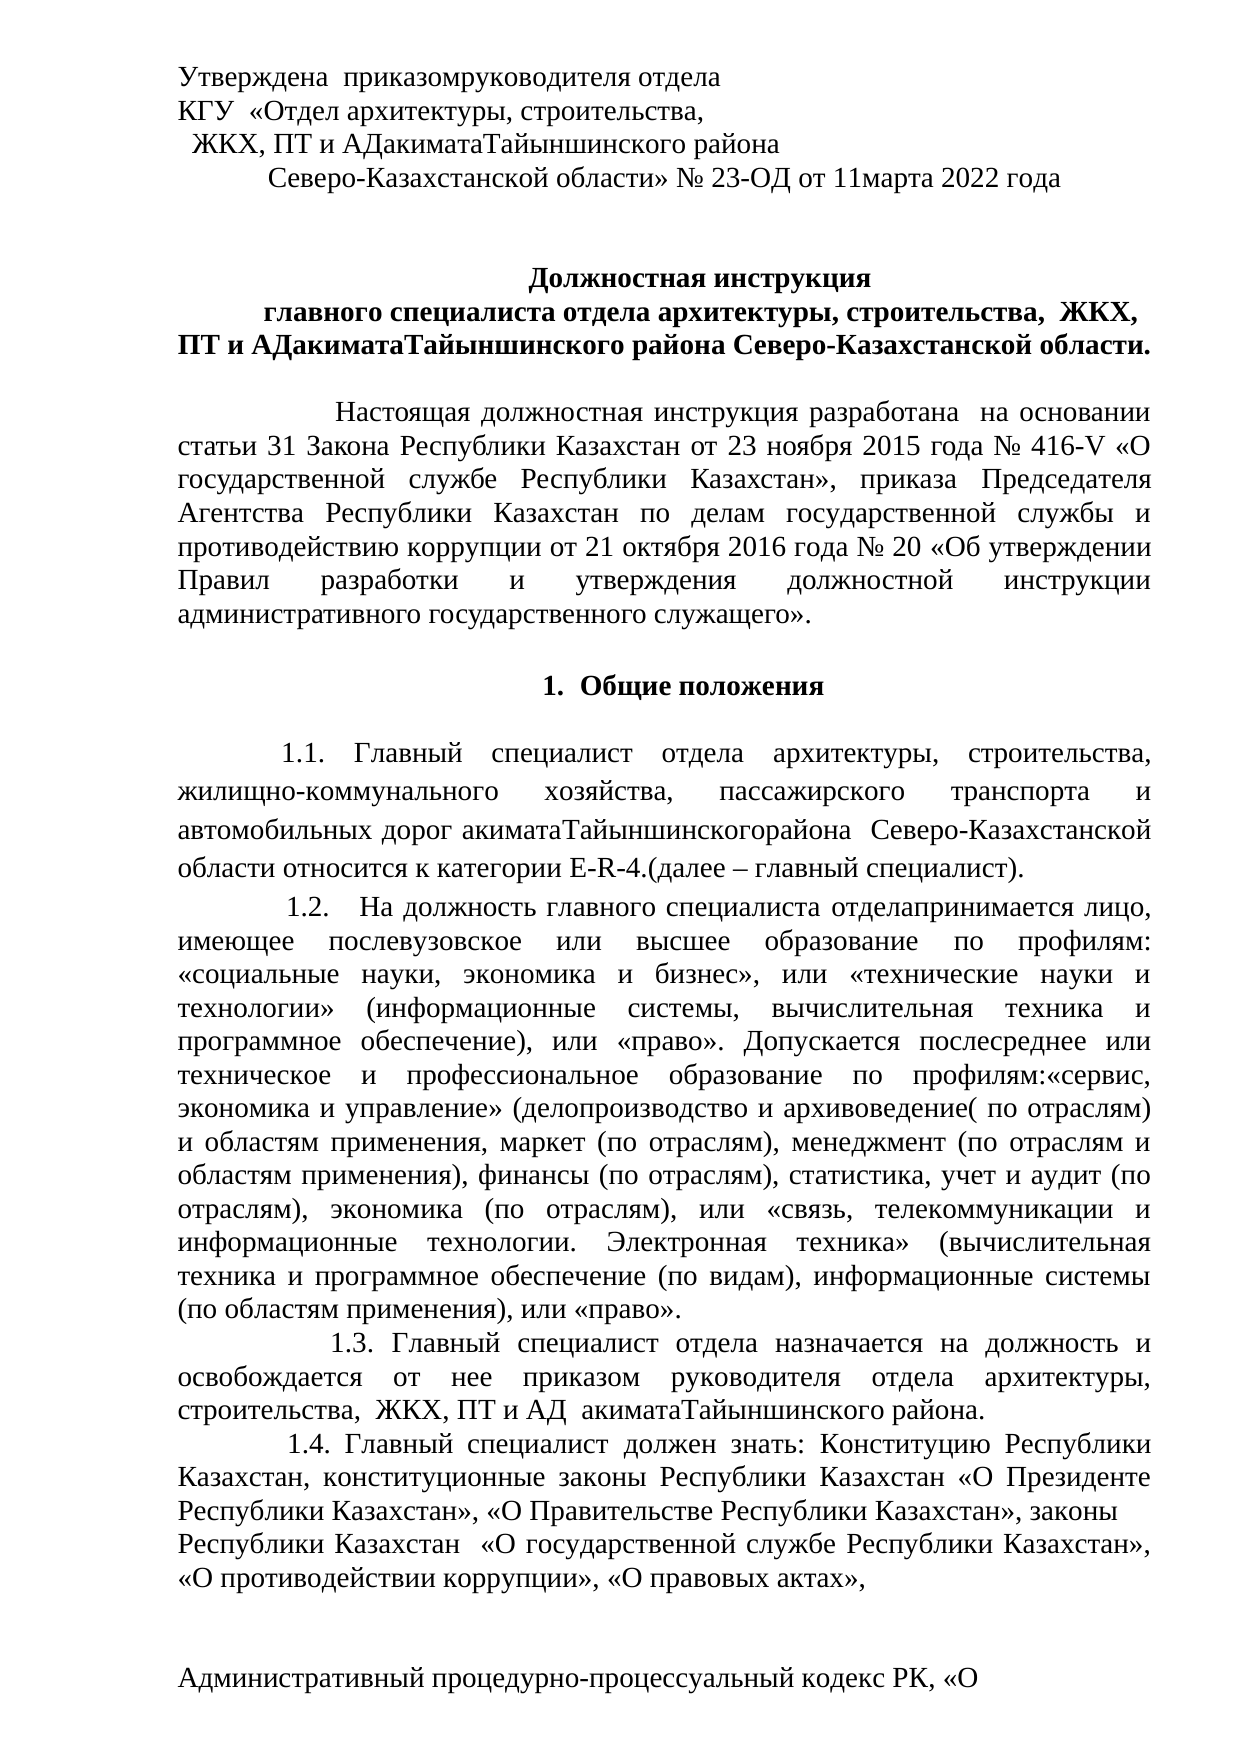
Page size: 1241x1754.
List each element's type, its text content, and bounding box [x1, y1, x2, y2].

text главного специалиста отдела архитектуры, строительства, ЖКХ, ПТ и АДакиматаТайыншинского района Северо-Казахстанской области. [177, 294, 1152, 361]
text Административный процедурно-процессуальный кодекс РК, «О [177, 1661, 1152, 1694]
text 1.2. На должность главного специалиста отделапринимается лицо, имеющее послевузовское или высшее образование по профилям: «социальные науки, экономика и бизнес», или «технические науки и технологии» (информационные системы, вычислительная техника и программное обеспечение), или «право». Допускается послесреднее или техническое и профессиональное образование по профилям:«сервис, экономика и управление» (делопроизводство и архивоведение( по отраслям) и областям применения, маркет (по отраслям), менеджмент (по отраслям и областям применения), финансы (по отраслям), статистика, учет и аудит (по отраслям), экономика (по отраслям), или «связь, телекоммуникации и информационные технологии. Электронная техника» (вычислительная техника и программное обеспечение (по видам), информационные системы (по областям применения), или «право». [177, 889, 1152, 1325]
list Общие положения [215, 668, 1152, 701]
text КГУ «Отдел архитектуры, строительства, [177, 93, 1152, 126]
text 1.4. Главный специалист должен знать: Конституцию Республики Казахстан, конституционные законы Республики Казахстан «О Президенте Республики Казахстан», «О Правительстве Республики Казахстан», законы [177, 1426, 1152, 1526]
text Утверждена приказомруководителя отдела [177, 59, 1152, 93]
text Настоящая должностная инструкция разработана на основании статьи 31 Закона Республики Казахстан от 23 ноября 2015 года № 416-V «О государственной службе Республики Казахстан», приказа Председателя Агентства Республики Казахстан по делам государственной службы и противодействию коррупции от 21 октября 2016 года № 20 «Об утверждении Правил разработки и утверждения должностной инструкции административного государственного служащего». [177, 394, 1152, 629]
text 1.3. Главный специалист отдела назначается на должность и освобождается от нее приказом руководителя отдела архитектуры, строительства, ЖКХ, ПТ и АД акиматаТайыншинского района. [177, 1325, 1152, 1426]
text Должностная инструкция [177, 260, 1152, 294]
text Республики Казахстан «О государственной службе Республики Казахстан», «О противодействии коррупции», «О правовых актах», [177, 1526, 1152, 1593]
text ЖКХ, ПТ и АДакиматаТайыншинского района [177, 126, 1152, 160]
text Северо-Казахстанской области» № 23-ОД от 11марта 2022 года [177, 160, 1152, 193]
list 1.1. Главный специалист отдела архитектуры, строительства, жилищно-коммунального хозяйства, пассажирского транспорта и автомобильных дорог акиматаТайыншинскогорайона Северо-Казахстанской области относится к категории E-R-4.(далее – главный специалист). [177, 735, 1152, 884]
